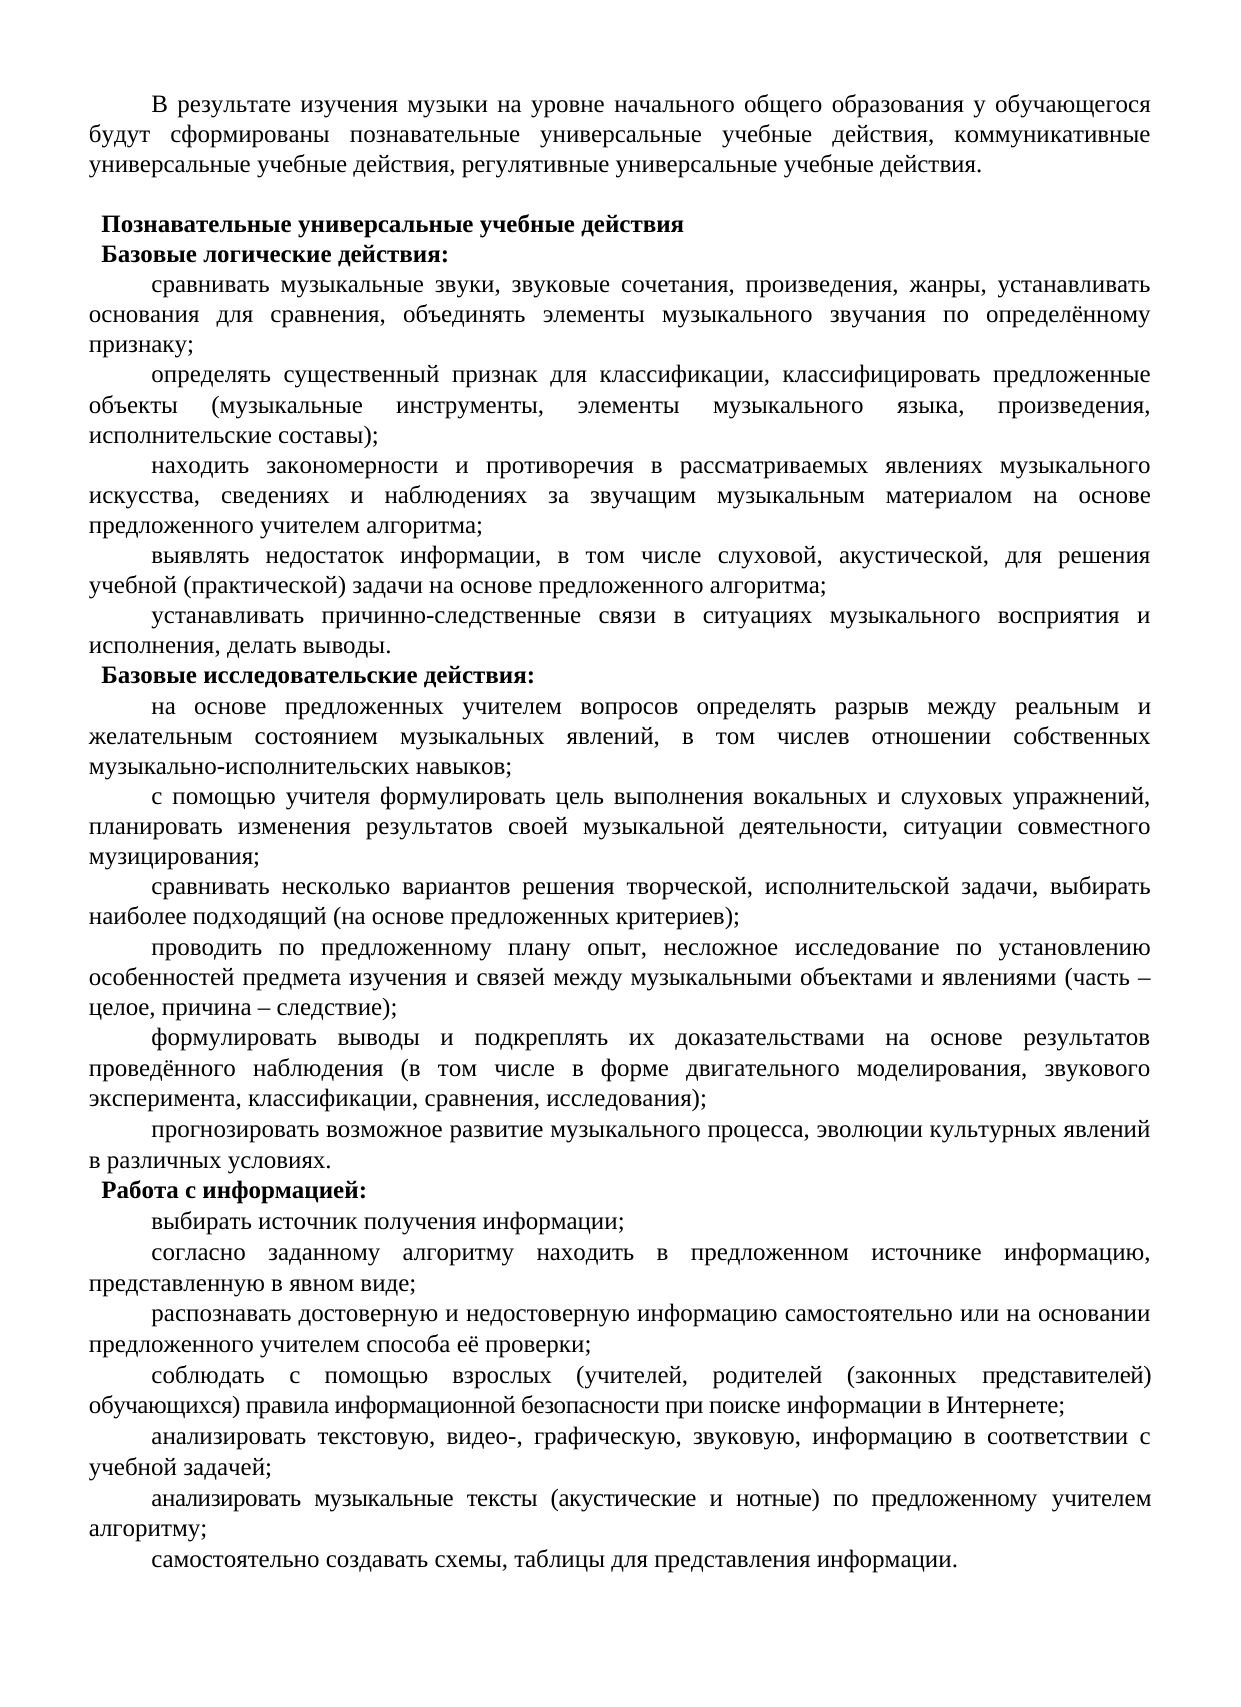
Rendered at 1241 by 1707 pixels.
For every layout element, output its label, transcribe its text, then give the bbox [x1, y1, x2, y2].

text формулировать выводы и подкреплять их доказательствами на основе результатов проведённого наблюдения (в том числе в форме двигательного моделирования, звукового эксперимента, классификации, сравнения, исследования); [89, 1022, 1152, 1112]
text выбирать источник получения информации; [89, 1206, 1152, 1235]
text с помощью учителя формулировать цель выполнения вокальных и слуховых упражнений, планировать изменения результатов своей музыкальной деятельности, ситуации совместного музицирования; [89, 781, 1152, 870]
text В результате изучения музыки на уровне начального общего образования у обучающегося будут сформированы познавательные универсальные учебные действия, коммуникативные универсальные учебные действия, регулятивные универсальные учебные действия. [89, 89, 1152, 178]
text на основе предложенных учителем вопросов определять разрыв между реальным и желательным состоянием музыкальных явлений, в том числев отношении собственных музыкально-исполнительских навыков; [89, 691, 1152, 780]
text сравнивать несколько вариантов решения творческой, исполнительской задачи, выбирать наиболее подходящий (на основе предложенных критериев); [89, 871, 1152, 930]
text прогнозировать возможное развитие музыкального процесса, эволюции культурных явлений в различных условиях. [89, 1114, 1152, 1173]
text устанавливать причинно-следственные связи в ситуациях музыкального восприятия и исполнения, делать выводы. [89, 600, 1152, 659]
text согласно заданному алгоритму находить в предложенном источнике информацию, представленную в явном виде; [89, 1237, 1152, 1296]
text распознавать достоверную и недостоверную информацию самостоятельно или на основании предложенного учителем способа её проверки; [89, 1298, 1152, 1358]
text анализировать музыкальные тексты (акустические и нотные) по предложенному учителем алгоритму; [89, 1483, 1152, 1542]
text Работа с информацией: [101, 1176, 1152, 1204]
text определять существенный признак для классификации, классифицировать предложенные объекты (музыкальные инструменты, элементы музыкального языка, произведения, исполнительские составы); [89, 359, 1152, 448]
text Базовые исследовательские действия: [101, 661, 1152, 689]
text находить закономерности и противоречия в рассматриваемых явлениях музыкального искусства, сведениях и наблюдениях за звучащим музыкальным материалом на основе предложенного учителем алгоритма; [89, 450, 1152, 539]
text Базовые логические действия: [101, 239, 1152, 268]
text самостоятельно создавать схемы, таблицы для представления информации. [89, 1544, 1152, 1573]
text Познавательные универсальные учебные действия [101, 209, 1152, 238]
text выявлять недостаток информации, в том числе слуховой, акустической, для решения учебной (практической) задачи на основе предложенного алгоритма; [89, 540, 1152, 599]
text соблюдать с помощью взрослых (учителей, родителей (законных представителей) обучающихся) правила информационной безопасности при поиске информации в Интернете; [89, 1360, 1152, 1419]
text анализировать текстовую, видео-, графическую, звуковую, информацию в соответствии с учебной задачей; [89, 1421, 1152, 1481]
text проводить по предложенному плану опыт, несложное исследование по установлению особенностей предмета изучения и связей между музыкальными объектами и явлениями (часть – целое, причина – следствие); [89, 932, 1152, 1021]
text сравнивать музыкальные звуки, звуковые сочетания, произведения, жанры, устанавливать основания для сравнения, объединять элементы музыкального звучания по определённому признаку; [89, 269, 1152, 358]
